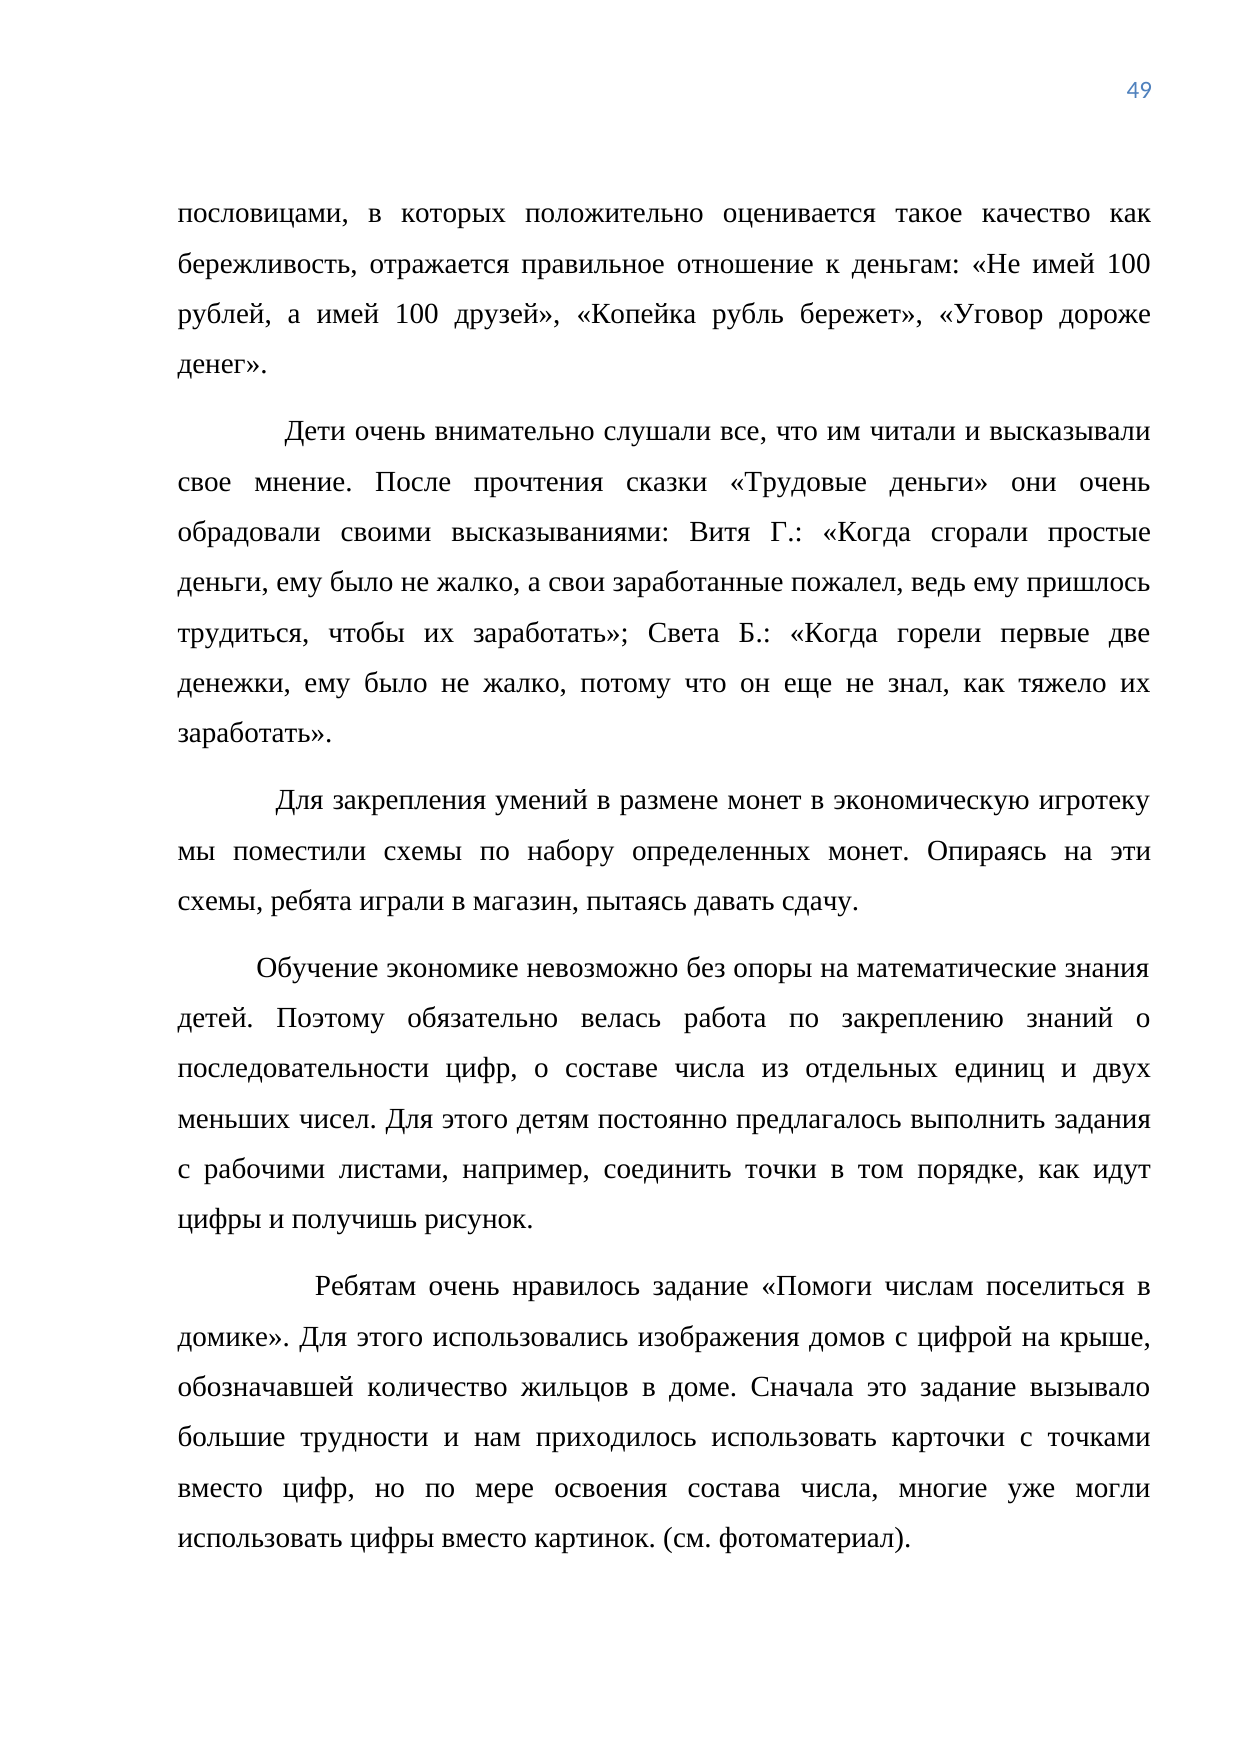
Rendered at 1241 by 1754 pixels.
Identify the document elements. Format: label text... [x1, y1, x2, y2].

text Обучение экономике невозможно без опоры на математические знания детей. Поэтому обязательно велась работа по закреплению знаний о последовательности цифр, о составе числа из отдельных единиц и двух меньших чисел. Для этого детям постоянно предлагалось выполнить задания с рабочими листами, например, соединить точки в том порядке, как идут цифры и получишь рисунок. [177, 950, 1152, 1235]
text Для закрепления умений в размене монет в экономическую игротеку мы поместили схемы по набору определенных монет. Опираясь на эти схемы, ребята играли в магазин, пытаясь давать сдачу. [177, 782, 1152, 916]
text Ребятам очень нравилось задание «Помоги числам поселиться в домике». Для этого использовались изображения домов с цифрой на крыше, обозначавшей количество жильцов в доме. Сначала это задание вызывало большие трудности и нам приходилось использовать карточки с точками вместо цифр, но по мере освоения состава числа, многие уже могли использовать цифры вместо картинок. (см. фотоматериал). [177, 1268, 1152, 1553]
text Дети очень внимательно слушали все, что им читали и высказывали свое мнение. После прочтения сказки «Трудовые деньги» они очень обрадовали своими высказываниями: Витя Г.: «Когда сгорали простые деньги, ему было не жалко, а свои заработанные пожалел, ведь ему пришлось трудиться, чтобы их заработать»; Света Б.: «Когда горели первые две денежки, ему было не жалко, потому что он еще не знал, как тяжело их заработать». [177, 413, 1152, 749]
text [177, 196, 1152, 380]
